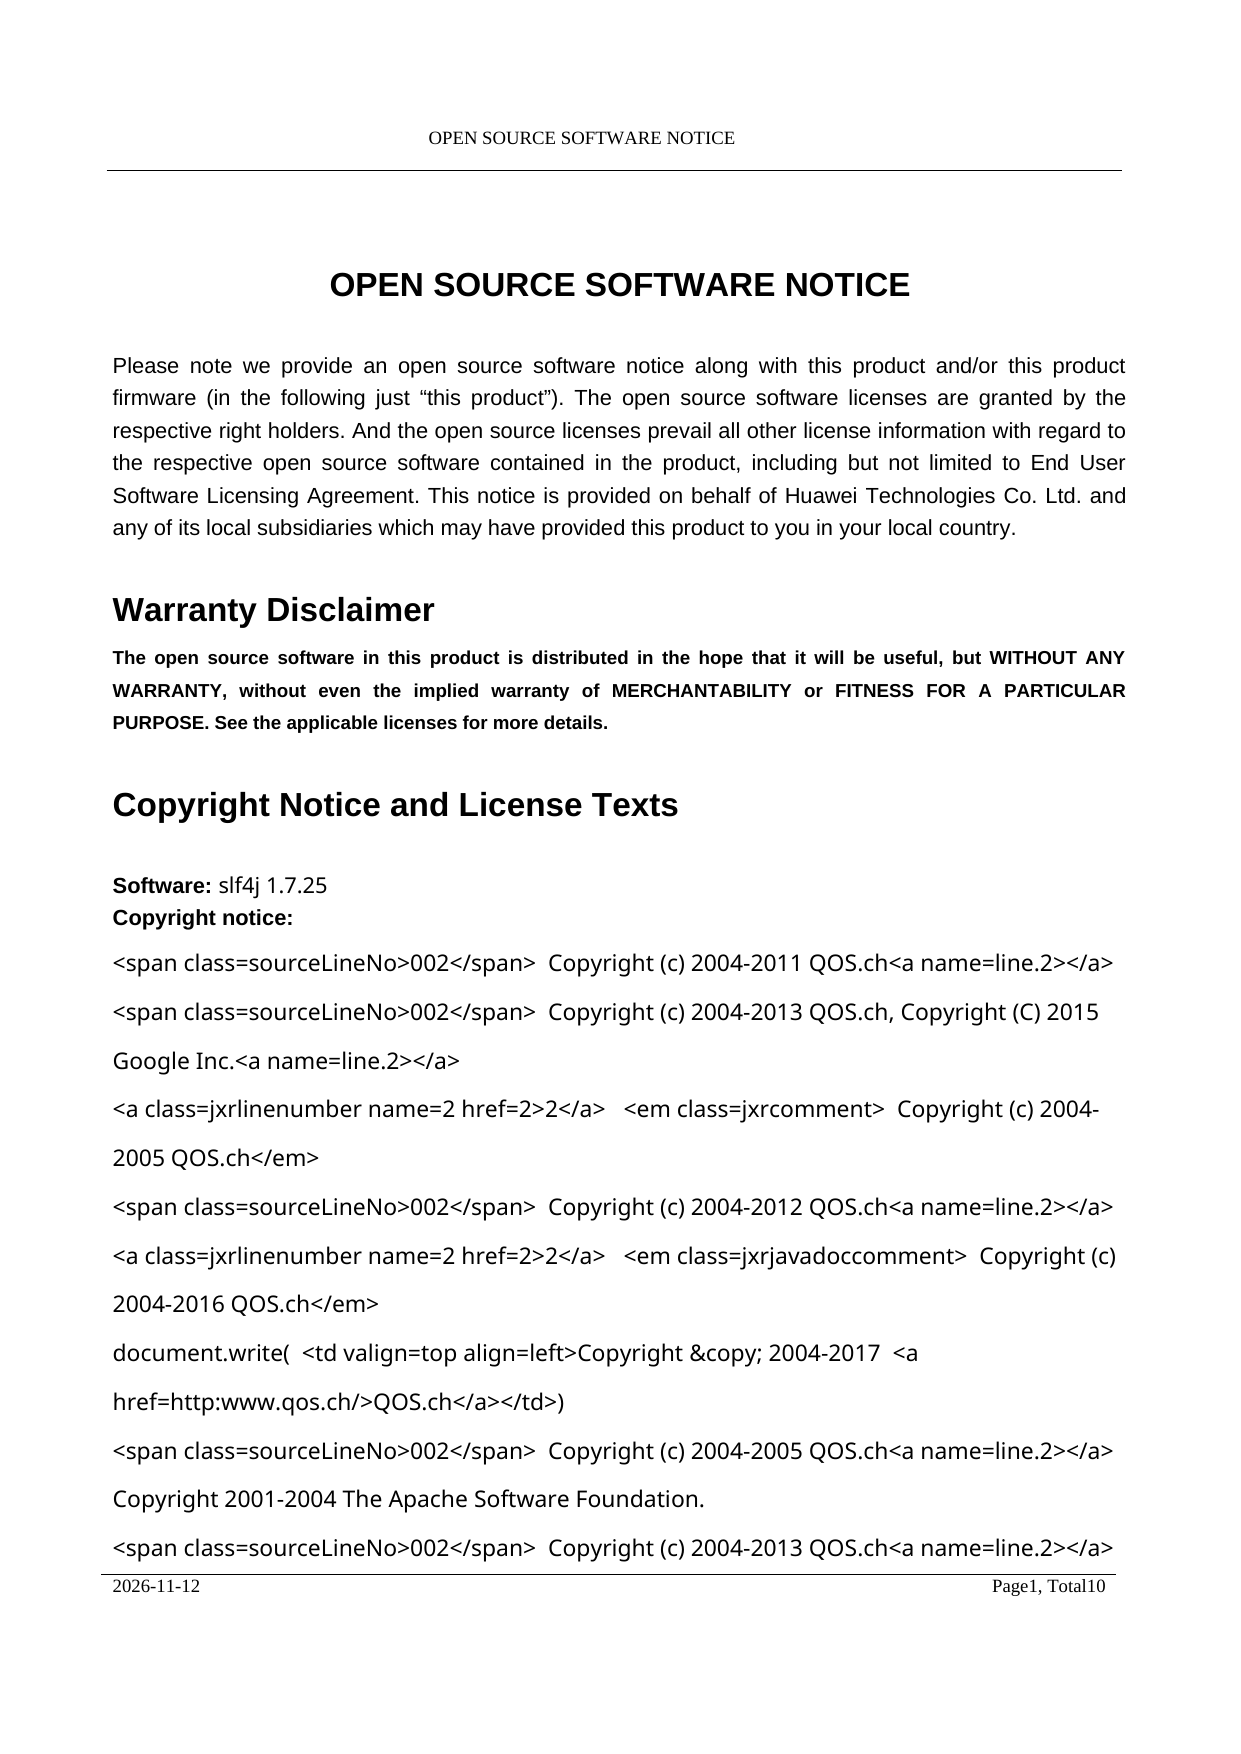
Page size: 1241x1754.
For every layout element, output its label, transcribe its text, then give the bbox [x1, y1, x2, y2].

text The open source software in this product is distributed in the hope that it will be useful, but WITHOUT ANY WARRANTY, without even the implied warranty of MERCHANTABILITY or FITNESS FOR A PARTICULAR PURPOSE. See the applicable licenses for more details. [112, 641, 1128, 739]
text Software: slf4j 1.7.25 [112, 869, 1128, 901]
text OPEN SOURCE SOFTWARE NOTICE [112, 251, 1128, 316]
text Please note we provide an open source software notice along with this product and/or this product firmware (in the following just “this product”). The open source software licenses are granted by the respective right holders. And the open source licenses prevail all other license information with regard to the respective open source software contained in the product, including but not limited to End User Software Licensing Agreement. This notice is provided on behalf of Huawei Technologies Co. Ltd. and any of its local subsidiaries which may have provided this product to you in your local country. [112, 349, 1128, 544]
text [112, 947, 1128, 1564]
text Copyright notice: [112, 901, 1128, 934]
text Copyright Notice and License Texts [112, 771, 1128, 836]
text Warranty Disclaimer [112, 576, 1128, 641]
